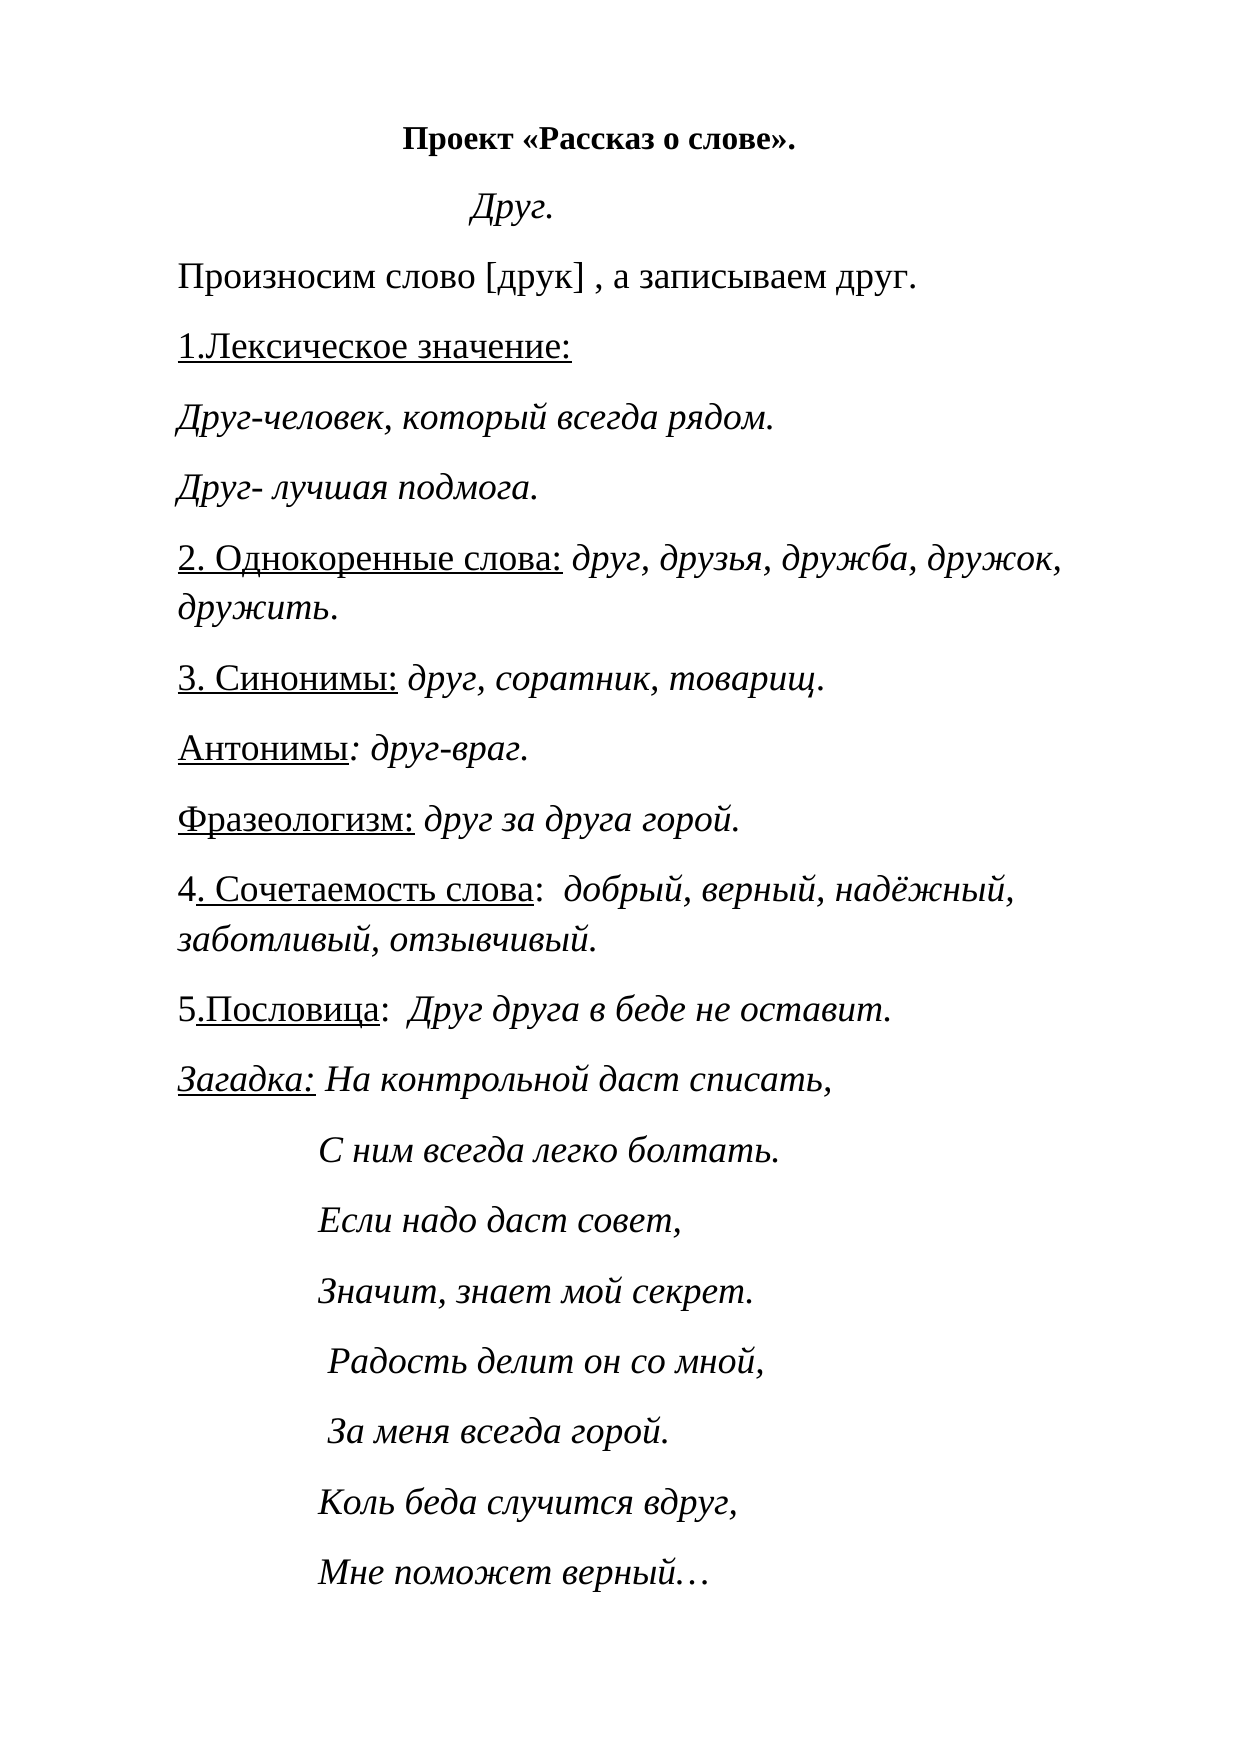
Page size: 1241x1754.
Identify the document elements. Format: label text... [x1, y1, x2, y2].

text Проект «Рассказ о слове». [177, 118, 1152, 156]
text 2. Однокоренные слова: друг, друзья, дружба, дружок, дружить. [177, 535, 1152, 628]
text 4. Сочетаемость слова: добрый, верный, надёжный, заботливый, отзывчивый. [177, 866, 1152, 959]
text Друг-человек, который всегда рядом. [177, 394, 1152, 437]
text Радость делит он со мной, [177, 1338, 1152, 1382]
text Коль беда случится вдруг, [177, 1479, 1152, 1522]
text Если надо даст совет, [177, 1198, 1152, 1241]
text Друг. [177, 183, 1152, 226]
text Антонимы: друг-враг. [177, 726, 1152, 769]
text С ним всегда легко болтать. [177, 1127, 1152, 1170]
text Друг- лучшая подмога. [177, 465, 1152, 508]
text Значит, знает мой секрет. [177, 1268, 1152, 1311]
text 3. Синонимы: друг, соратник, товарищ. [177, 655, 1152, 698]
text Мне поможет верный… [177, 1550, 1152, 1593]
text Произносим слово [друк] , а записываем друг. [177, 253, 1152, 297]
text Фразеологизм: друг за друга горой. [177, 796, 1152, 839]
text 5.Пословица: Друг друга в беде не оставит. [177, 986, 1152, 1029]
text За меня всегда горой. [177, 1409, 1152, 1452]
text Загадка: На контрольной даст списать, [177, 1057, 1152, 1100]
text 1.Лексическое значение: [177, 324, 1152, 367]
